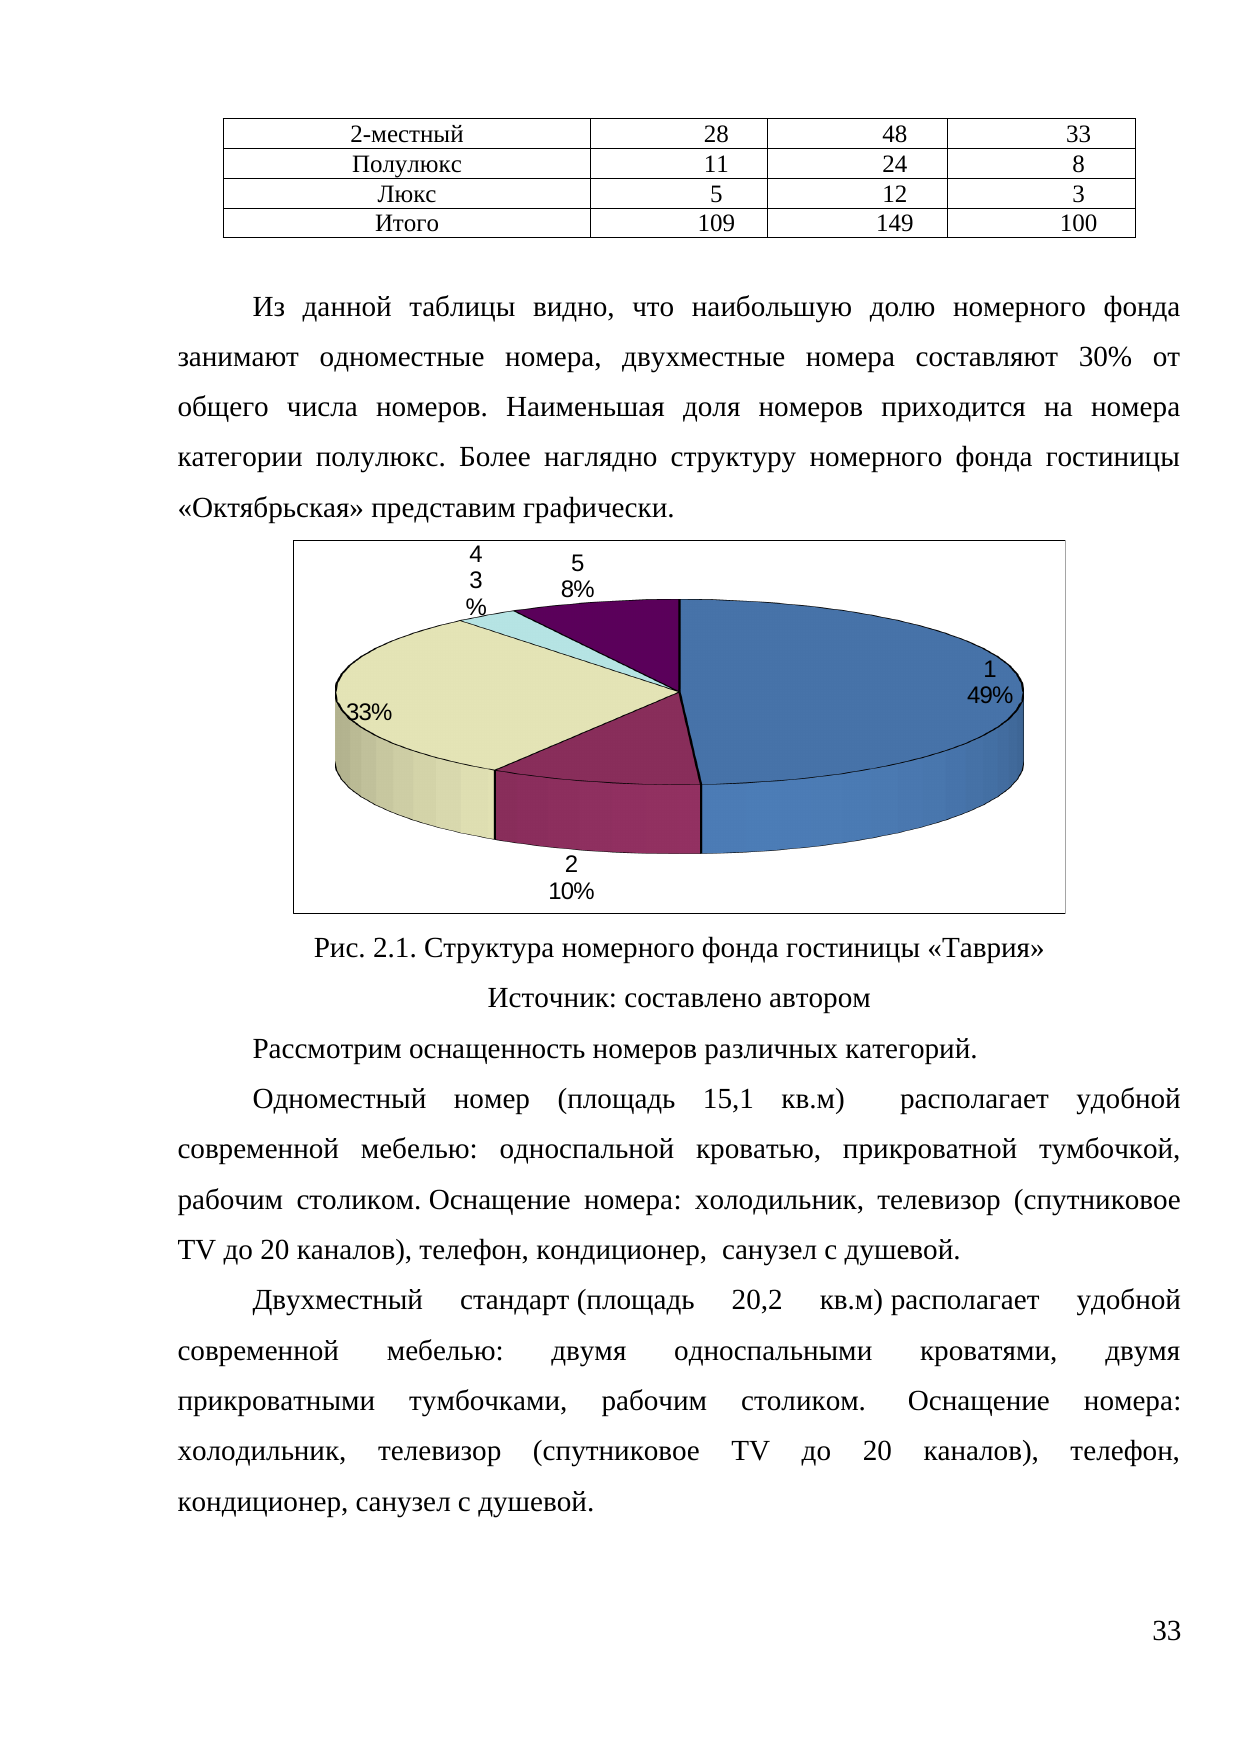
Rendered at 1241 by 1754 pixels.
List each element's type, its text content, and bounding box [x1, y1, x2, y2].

text Источник: составлено автором [177, 981, 1181, 1014]
table_cell 100 [948, 209, 1135, 237]
table_cell 11 [591, 149, 767, 178]
table_cell 24 [768, 149, 947, 178]
table_cell 48 [768, 119, 947, 148]
table_cell 8 [948, 149, 1135, 178]
table_cell Люкс [224, 179, 590, 207]
table_cell 149 [768, 209, 947, 237]
table_cell 5 [591, 179, 767, 207]
table_cell Итого [224, 209, 590, 237]
table_cell 3 [948, 179, 1135, 207]
table_cell 12 [768, 179, 947, 207]
table_cell 28 [591, 119, 767, 148]
table_cell 2-местный [224, 119, 590, 148]
text Рис. 2.1. Структура номерного фонда гостиницы «Таврия» [177, 930, 1181, 964]
text Рассмотрим оснащенность номеров различных категорий. [177, 1031, 1181, 1064]
text Двухместный стандарт (площадь 20,2 кв.м) располагает удобной современной мебелью: двумя односпальными кроватями, двумя прикроватными тумбочками, рабочим столиком. Оснащение номера: холодильник, телевизор (спутниковое ТV до 20 каналов), телефон, кондиционер, санузел с душевой. [177, 1282, 1181, 1517]
table_cell 109 [591, 209, 767, 237]
text Из данной таблицы видно, что наибольшую долю номерного фонда занимают одноместные номера, двухместные номера составляют 30% от общего числа номеров. Наименьшая доля номеров приходится на номера категории полулюкс. Более наглядно структуру номерного фонда гостиницы «Октябрьская» представим графически. [177, 289, 1181, 523]
table_cell Полулюкс [224, 149, 590, 178]
table_cell 33 [948, 119, 1135, 148]
text Одноместный номер (площадь 15,1 кв.м) располагает удобной современной мебелью: односпальной кроватью, прикроватной тумбочкой, рабочим столиком. Оснащение номера: холодильник, телевизор (спутниковое ТV до 20 каналов), телефон, кондиционер, санузел с душевой. [177, 1081, 1181, 1266]
